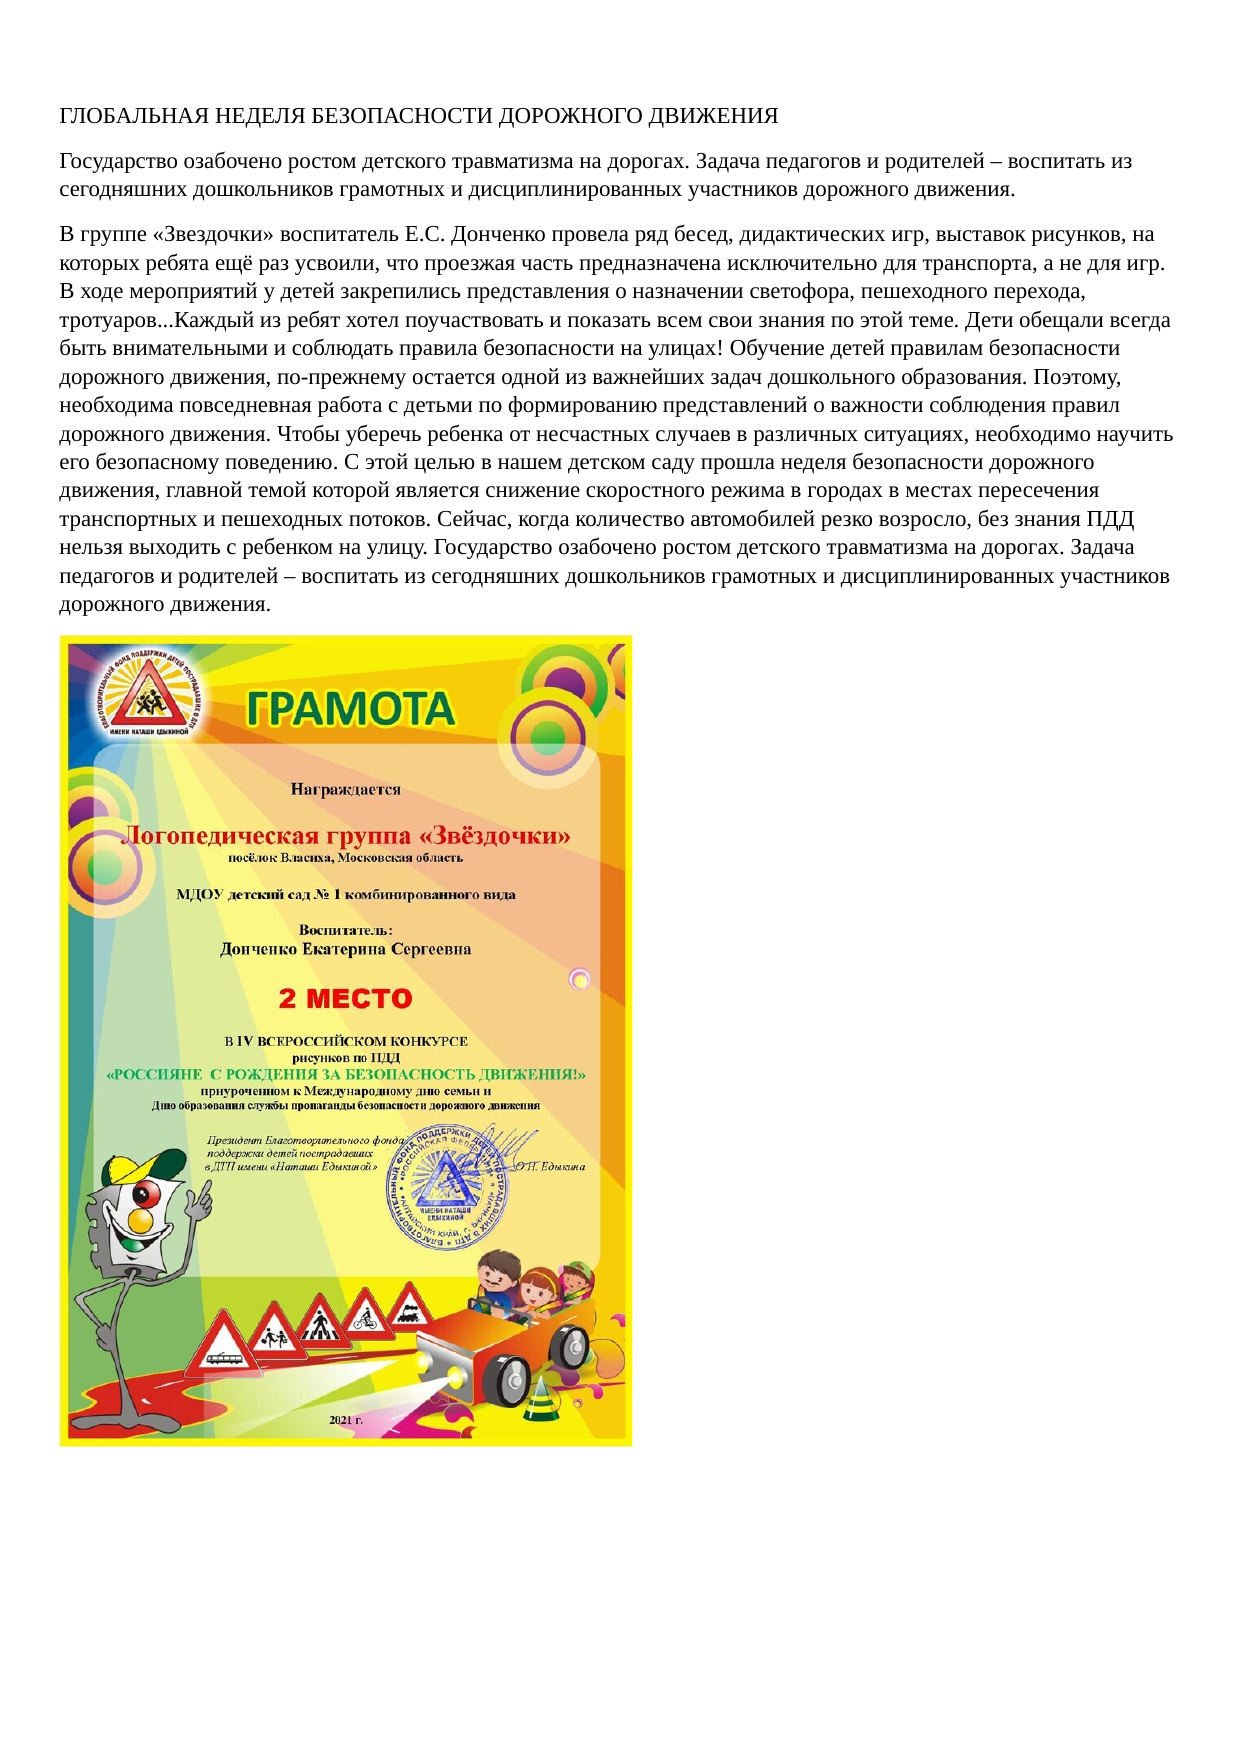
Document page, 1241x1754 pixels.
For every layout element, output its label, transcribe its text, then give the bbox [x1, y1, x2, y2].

text ГЛОБАЛЬНАЯ НЕДЕЛЯ БЕЗОПАСНОСТИ ДОРОЖНОГО ДВИЖЕНИЯ [59, 102, 1181, 128]
picture [59, 635, 633, 1447]
text Государство озабочено ростом детского травматизма на дорогах. Задача педагогов и родителей – воспитать из сегодняшних дошкольников грамотных и дисциплинированных участников дорожного движения. [59, 147, 1181, 202]
text В группе «Звездочки» воспитатель Е.С. Донченко провела ряд бесед, дидактических игр, выставок рисунков, на которых ребята ещё раз усвоили, что проезжая часть предназначена исключительно для транспорта, а не для игр. В ходе мероприятий у детей закрепились представления о назначении светофора, пешеходного перехода, тротуаров...Каждый из ребят хотел поучаствовать и показать всем свои знания по этой теме. Дети обещали всегда быть внимательными и соблюдать правила безопасности на улицах! Обучение детей правилам безопасности дорожного движения, по-прежнему остается одной из важнейших задач дошкольного образования. Поэтому, необходима повседневная работа с детьми по формированию представлений о важности соблюдения правил дорожного движения. Чтобы уберечь ребенка от несчастных случаев в различных ситуациях, необходимо научить его безопасному поведению. С этой целью в нашем детском саду прошла неделя безопасности дорожного движения, главной темой которой является снижение скоростного режима в городах в местах пересечения транспортных и пешеходных потоков. Сейчас, когда количество автомобилей резко возросло, без знания ПДД нельзя выходить с ребенком на улицу. Государство озабочено ростом детского травматизма на дорогах. Задача педагогов и родителей – воспитать из сегодняшних дошкольников грамотных и дисциплинированных участников дорожного движения. [59, 221, 1181, 617]
